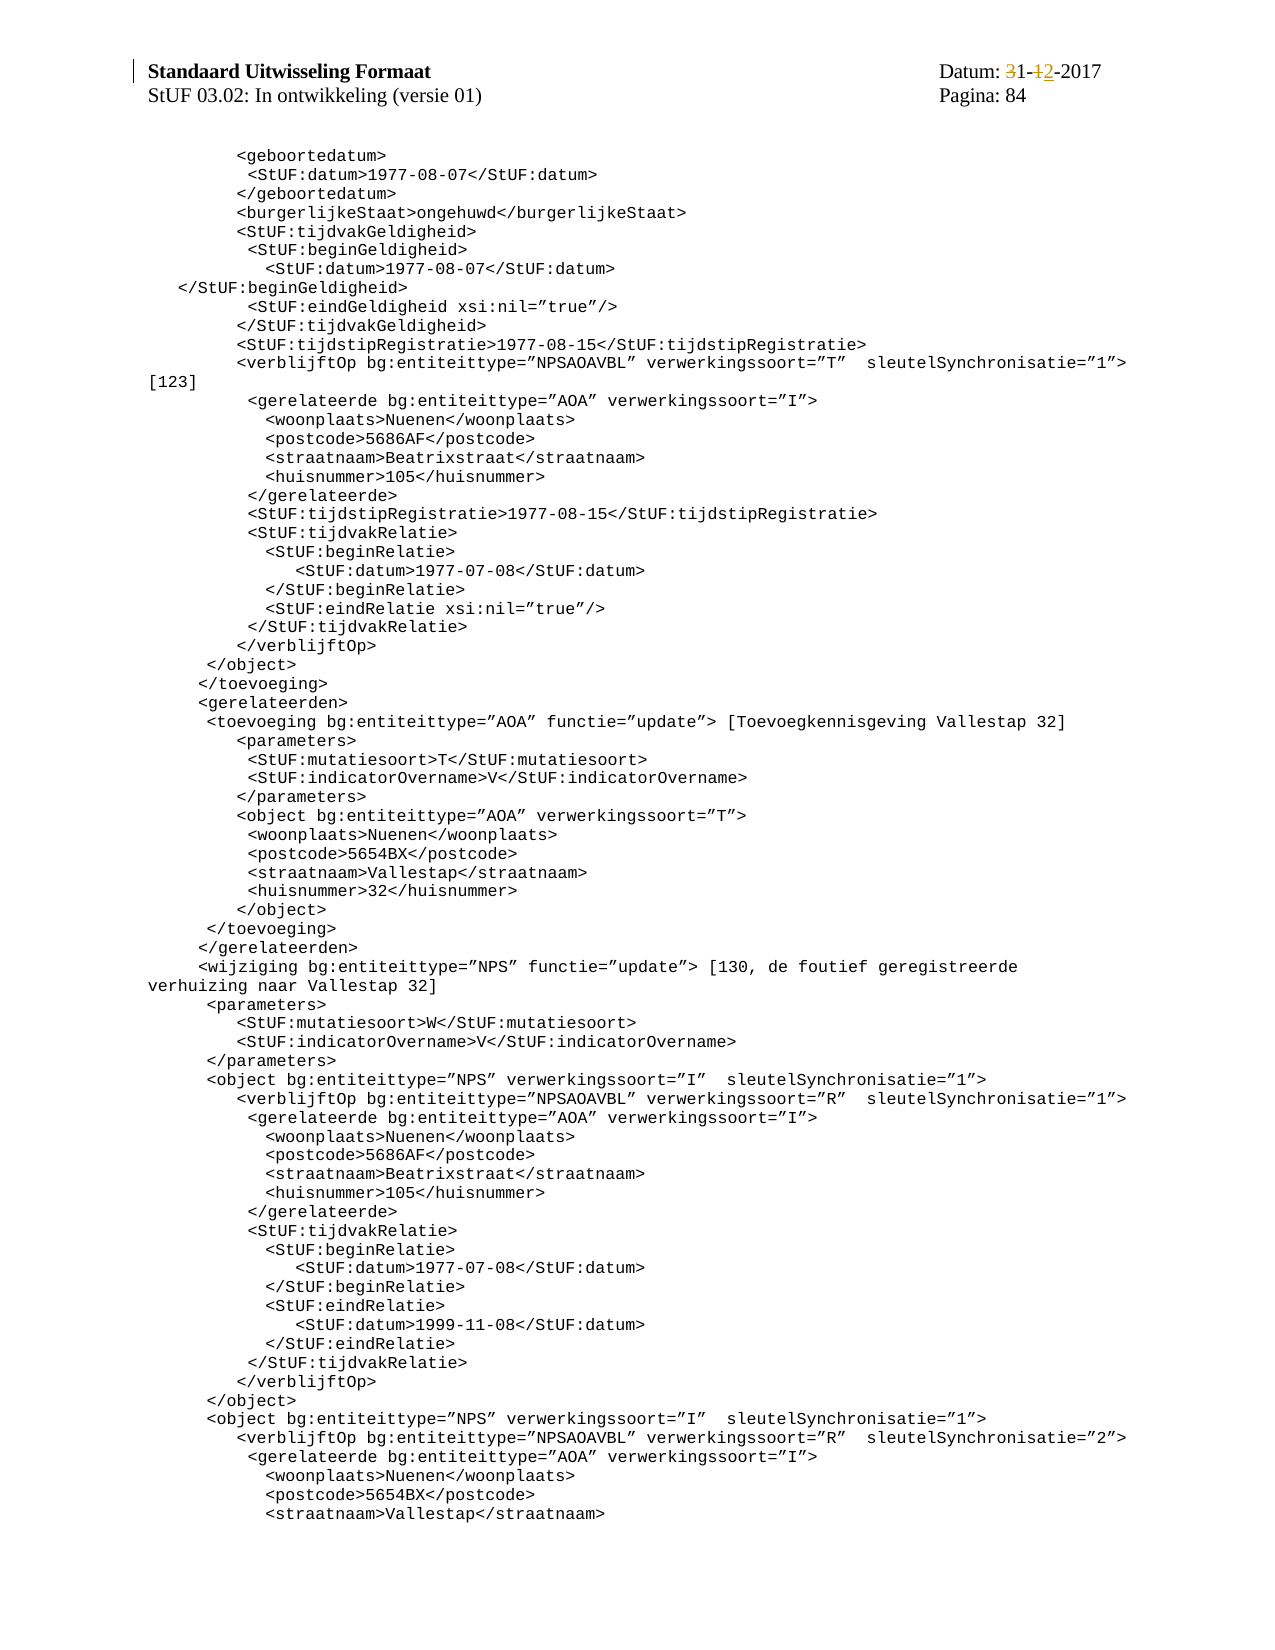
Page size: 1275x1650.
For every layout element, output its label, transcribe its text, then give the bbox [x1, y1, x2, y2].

text <StUF:datum>1977-08-07</StUF:datum> [148, 167, 1127, 185]
text <parameters> [148, 732, 1127, 751]
text <geboortedatum> [148, 148, 1127, 167]
text <burgerlijkeStaat>ongehuwd</burgerlijkeStaat> [148, 204, 1127, 223]
text <StUF:mutatiesoort>W</StUF:mutatiesoort> [148, 1015, 1127, 1034]
text <object bg:entiteittype=”NPS” verwerkingssoort=”I” sleutelSynchronisatie=”1”> [148, 1411, 1127, 1430]
text </gerelateerde> [148, 1203, 1127, 1222]
text <object bg:entiteittype=”AOA” verwerkingssoort=”T”> [148, 808, 1127, 826]
text <StUF:tijdstipRegistratie>1977-08-15</StUF:tijdstipRegistratie> [148, 506, 1127, 525]
text <StUF:datum>1999-11-08</StUF:datum> [148, 1317, 1127, 1336]
text <StUF:datum>1977-07-08</StUF:datum> [148, 562, 1127, 581]
text <StUF:eindRelatie> [148, 1298, 1127, 1317]
text <postcode>5654BX</postcode> [148, 845, 1127, 864]
text </StUF:tijdvakRelatie> [148, 1354, 1127, 1373]
text </object> [148, 902, 1127, 921]
text <object bg:entiteittype=”NPS” verwerkingssoort=”I” sleutelSynchronisatie=”1”> [148, 1072, 1127, 1090]
text </object> [148, 1392, 1127, 1411]
text <huisnummer>105</huisnummer> [148, 468, 1127, 487]
text <gerelateerde bg:entiteittype=”AOA” verwerkingssoort=”I”> [148, 1449, 1127, 1467]
text <postcode>5686AF</postcode> [148, 1147, 1127, 1166]
text <verblijftOp bg:entiteittype=”NPSAOAVBL” verwerkingssoort=”R” sleutelSynchronisatie=”1”> [148, 1090, 1127, 1109]
text </StUF:beginRelatie> [148, 1279, 1127, 1298]
text </StUF:tijdvakGeldigheid> [148, 317, 1127, 336]
text <straatnaam>Vallestap</straatnaam> [148, 864, 1127, 883]
text </verblijftOp> [148, 1373, 1127, 1392]
text </verblijftOp> [148, 638, 1127, 657]
text <StUF:indicatorOvername>V</StUF:indicatorOvername> [148, 1034, 1127, 1053]
text </StUF:beginRelatie> [148, 581, 1127, 600]
text <verblijftOp bg:entiteittype=”NPSAOAVBL” verwerkingssoort=”R” sleutelSynchronisatie=”2”> [148, 1430, 1127, 1449]
text <StUF:datum>1977-08-07</StUF:datum> </StUF:beginGeldigheid> [148, 261, 1127, 298]
text </toevoeging> [148, 921, 1127, 939]
text </StUF:tijdvakRelatie> [148, 619, 1127, 638]
text <StUF:tijdvakRelatie> [148, 1222, 1127, 1241]
text <straatnaam>Beatrixstraat</straatnaam> [148, 1166, 1127, 1185]
text </parameters> [148, 1053, 1127, 1072]
text <postcode>5686AF</postcode> [148, 431, 1127, 449]
text </StUF:eindRelatie> [148, 1336, 1127, 1354]
text <toevoeging bg:entiteittype=”AOA” functie=”update”> [Toevoegkennisgeving Vallestap 32] [148, 713, 1127, 732]
text <wijziging bg:entiteittype=”NPS” functie=”update”> [130, de foutief geregistreerde verhuizing naar Vallestap 32] [148, 958, 1127, 996]
text </gerelateerden> [148, 939, 1127, 958]
text <woonplaats>Nuenen</woonplaats> [148, 412, 1127, 431]
text </toevoeging> [148, 676, 1127, 694]
text <StUF:tijdvakRelatie> [148, 525, 1127, 544]
text <verblijftOp bg:entiteittype=”NPSAOAVBL” verwerkingssoort=”T” sleutelSynchronisatie=”1”> [123] [148, 355, 1127, 393]
text <gerelateerden> [148, 694, 1127, 713]
text <StUF:beginRelatie> [148, 1241, 1127, 1260]
text <StUF:indicatorOvername>V</StUF:indicatorOvername> [148, 770, 1127, 789]
text </object> [148, 657, 1127, 676]
text </parameters> [148, 789, 1127, 808]
text <huisnummer>32</huisnummer> [148, 883, 1127, 902]
text <parameters> [148, 996, 1127, 1015]
text <woonplaats>Nuenen</woonplaats> [148, 1467, 1127, 1486]
text <straatnaam>Beatrixstraat</straatnaam> [148, 449, 1127, 468]
text </gerelateerde> [148, 487, 1127, 506]
text </geboortedatum> [148, 185, 1127, 204]
text <huisnummer>105</huisnummer> [148, 1185, 1127, 1203]
text <gerelateerde bg:entiteittype=”AOA” verwerkingssoort=”I”> [148, 1109, 1127, 1128]
text <gerelateerde bg:entiteittype=”AOA” verwerkingssoort=”I”> [148, 393, 1127, 412]
text <postcode>5654BX</postcode> [148, 1486, 1127, 1505]
text <StUF:eindRelatie xsi:nil=”true”/> [148, 600, 1127, 619]
text <StUF:mutatiesoort>T</StUF:mutatiesoort> [148, 751, 1127, 770]
text <StUF:tijdstipRegistratie>1977-08-15</StUF:tijdstipRegistratie> [148, 336, 1127, 355]
text <StUF:beginGeldigheid> [148, 242, 1127, 261]
text <woonplaats>Nuenen</woonplaats> [148, 1128, 1127, 1147]
text <straatnaam>Vallestap</straatnaam> [148, 1505, 1127, 1524]
text <StUF:tijdvakGeldigheid> [148, 223, 1127, 242]
text <StUF:datum>1977-07-08</StUF:datum> [148, 1260, 1127, 1279]
text <woonplaats>Nuenen</woonplaats> [148, 826, 1127, 845]
text <StUF:eindGeldigheid xsi:nil=”true”/> [148, 298, 1127, 317]
text <StUF:beginRelatie> [148, 544, 1127, 562]
